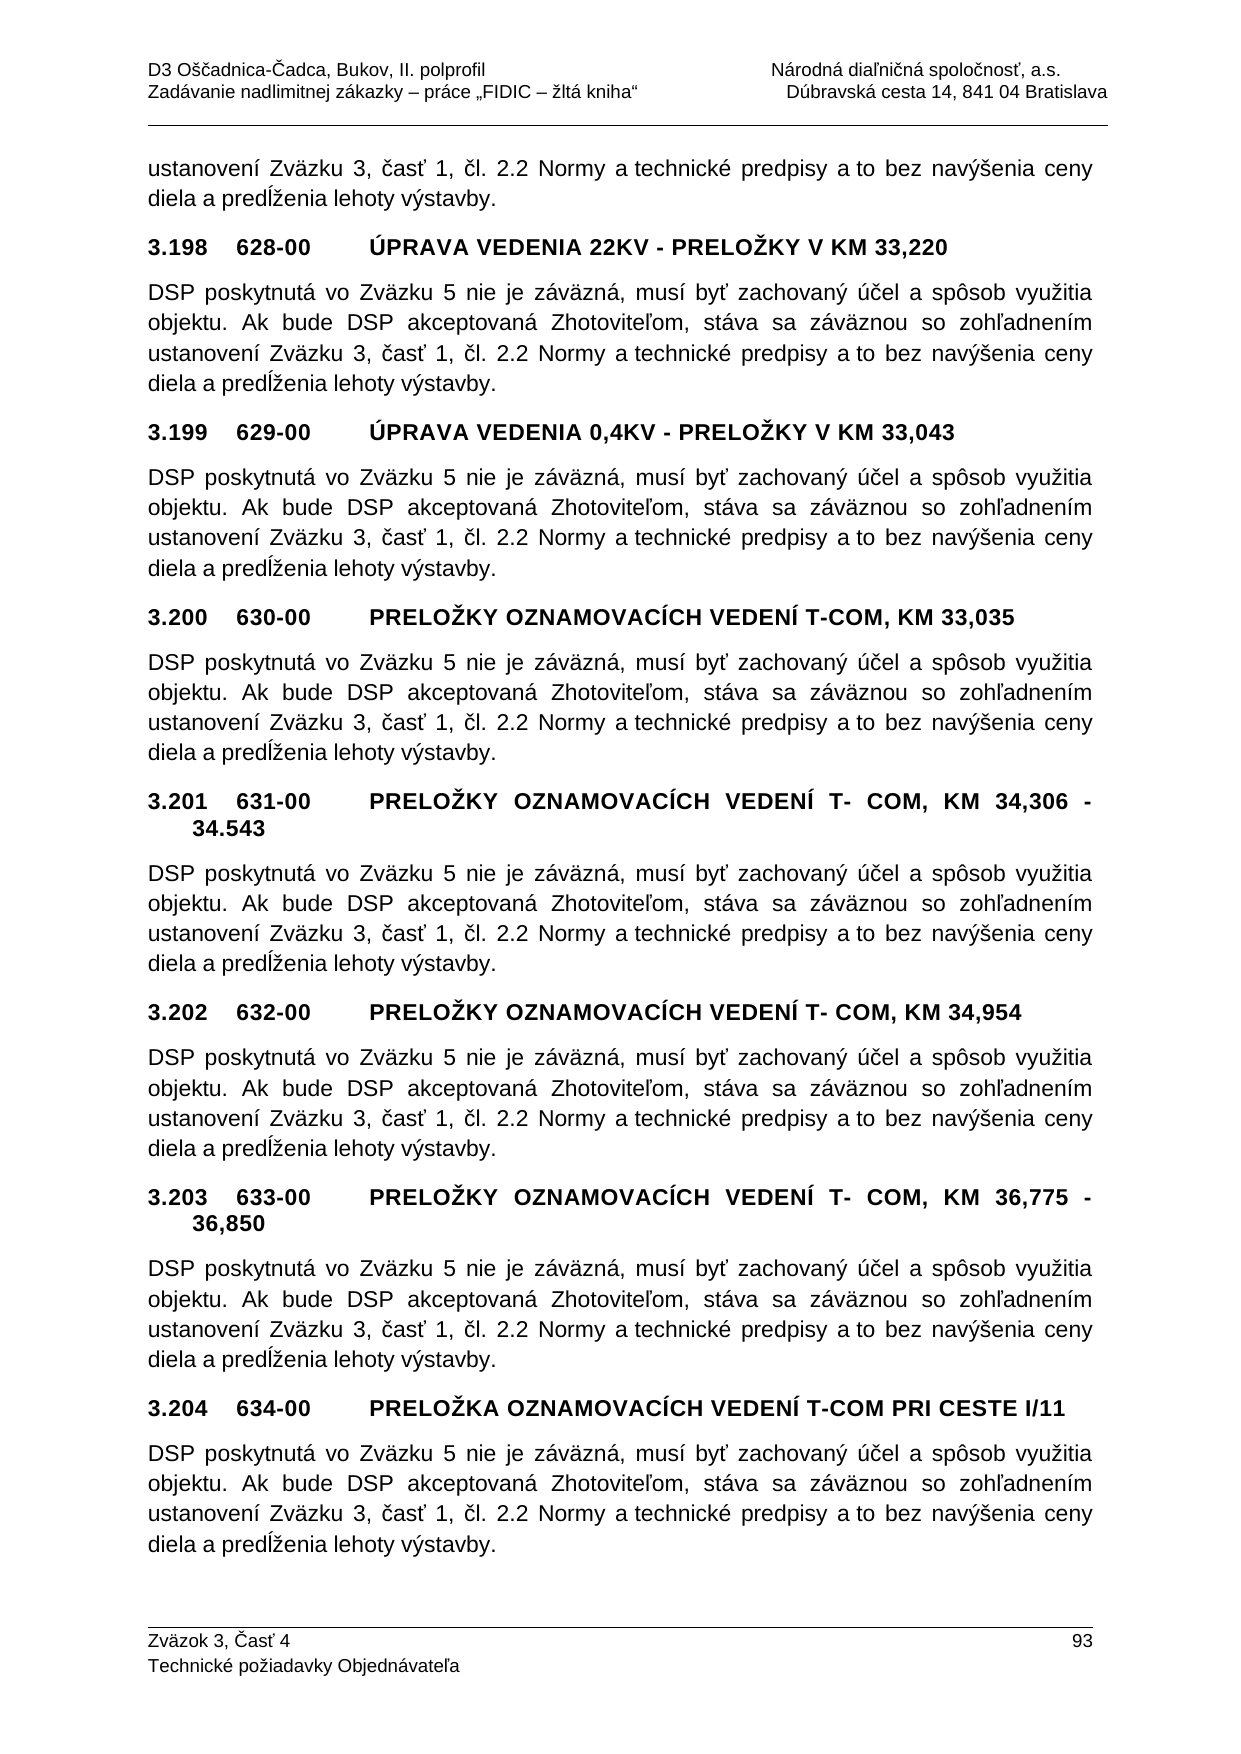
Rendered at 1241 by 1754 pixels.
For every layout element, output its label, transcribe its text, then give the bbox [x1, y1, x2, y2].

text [148, 155, 1093, 211]
subtitle 631-00 Preložky oznamovacích vedení T- com, km 34,306 - 34.543 [148, 788, 1093, 841]
subtitle 630-00 Preložky oznamovacích vedení T-COM, km 33,035 [148, 603, 1093, 630]
subtitle 628-00 Úprava vedenia 22kV - preložky v km 33,220 [148, 234, 1093, 260]
subtitle 629-00 Úprava vedenia 0,4kV - preložky v km 33,043 [148, 419, 1093, 445]
subtitle 633-00 Preložky oznamovacích vedení T- com, km 36,775 - 36,850 [148, 1184, 1093, 1237]
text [148, 1440, 1093, 1557]
subtitle 632-00 Preložky oznamovacích vedení T- com, km 34,954 [148, 999, 1093, 1026]
subtitle 634-00 Preložka oznamovacích vedení T-com pri ceste I/11 [148, 1395, 1093, 1421]
